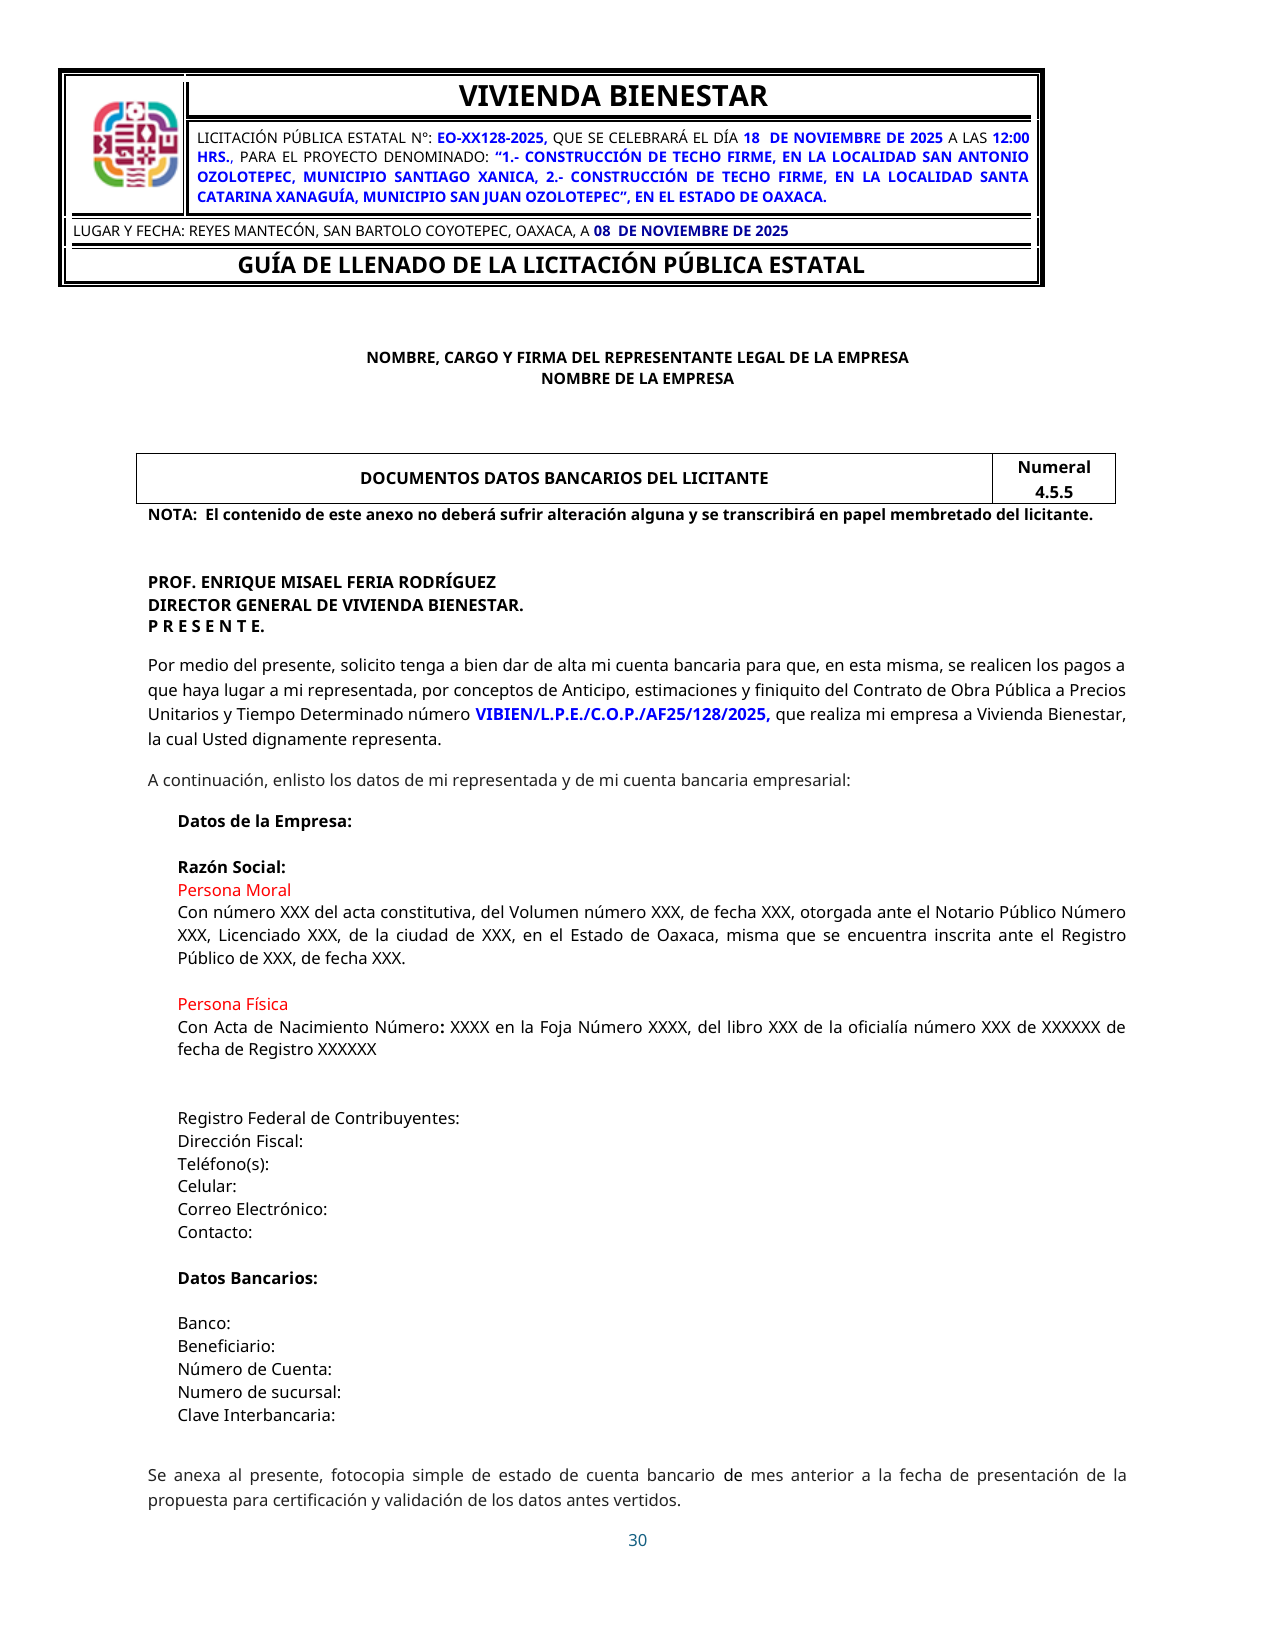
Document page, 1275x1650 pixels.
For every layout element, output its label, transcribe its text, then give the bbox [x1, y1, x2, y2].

text Contacto: [177, 1221, 1122, 1243]
text PROF. ENRIQUE MISAEL FERIA RODRÍGUEZ [148, 571, 1127, 593]
text Razón Social: [177, 855, 389, 878]
text Numero de sucursal: [177, 1380, 1107, 1403]
text Datos Bancarios: [177, 1266, 1127, 1289]
picture [184, 93, 189, 193]
text Registro Federal de Contribuyentes: [177, 1107, 1122, 1129]
text DIRECTOR GENERAL DE VIVIENDA BIENESTAR. [148, 593, 1127, 616]
text NOMBRE DE LA EMPRESA [148, 368, 1127, 389]
text Celular: [177, 1175, 1127, 1198]
text Con número XXX del acta constitutiva, del Volumen número XXX, de fecha XXX, otorgada ante el Notario Público Número XXX, Licenciado XXX, de la ciudad de XXX, en el Estado de Oaxaca, misma que se encuentra inscrita ante el Registro Público de XXX, de fecha XXX. [177, 901, 1127, 969]
text Datos de la Empresa: [177, 809, 389, 832]
text NOMBRE, CARGO Y FIRMA DEL REPRESENTANTE LEGAL DE LA EMPRESA [148, 346, 1127, 368]
text Dirección Fiscal: [177, 1129, 1122, 1152]
text P R E S E N T E. [148, 616, 1127, 637]
text Con Acta de Nacimiento Número: XXXX en la Foja Número XXXX, del libro XXX de la oficialía número XXX de XXXXXX de fecha de Registro XXXXXX [177, 1015, 1127, 1061]
text Por medio del presente, solicito tenga a bien dar de alta mi cuenta bancaria para que, en esta misma, se realicen los pagos a que haya lugar a mi representada, por conceptos de Anticipo, estimaciones y finiquito del Contrato de Obra Pública a Precios Unitarios y Tiempo Determinado número VIBIEN/L.P.E./C.O.P./AF25/128/2025, que realiza mi empresa a Vivienda Bienestar, la cual Usted dignamente representa. [148, 654, 1127, 750]
text Beneficiario: [177, 1335, 1122, 1357]
text NOTA: El contenido de este anexo no deberá sufrir alteración alguna y se transcribirá en papel membretado del licitante. [148, 431, 1127, 525]
text Correo Electrónico: [177, 1198, 1122, 1221]
text Se anexa al presente, fotocopia simple de estado de cuenta bancario de mes anterior a la fecha de presentación de la propuesta para certificación y validación de los datos antes vertidos. [148, 1464, 1127, 1511]
text Clave Interbancaria: [177, 1403, 1122, 1426]
text Banco: [177, 1312, 1122, 1335]
table_header Numeral 4.5.5 [993, 454, 1115, 503]
text Persona Moral [177, 878, 1127, 901]
picture [82, 93, 183, 193]
text Persona Física [177, 992, 1127, 1015]
text Teléfono(s): [177, 1152, 1127, 1175]
text A continuación, enlisto los datos de mi representada y de mi cuenta bancaria empresarial: [148, 768, 965, 791]
text Número de Cuenta: [177, 1358, 1107, 1380]
table_header DOCUMENTOS DATOS BANCARIOS DEL LICITANTE [137, 454, 992, 503]
